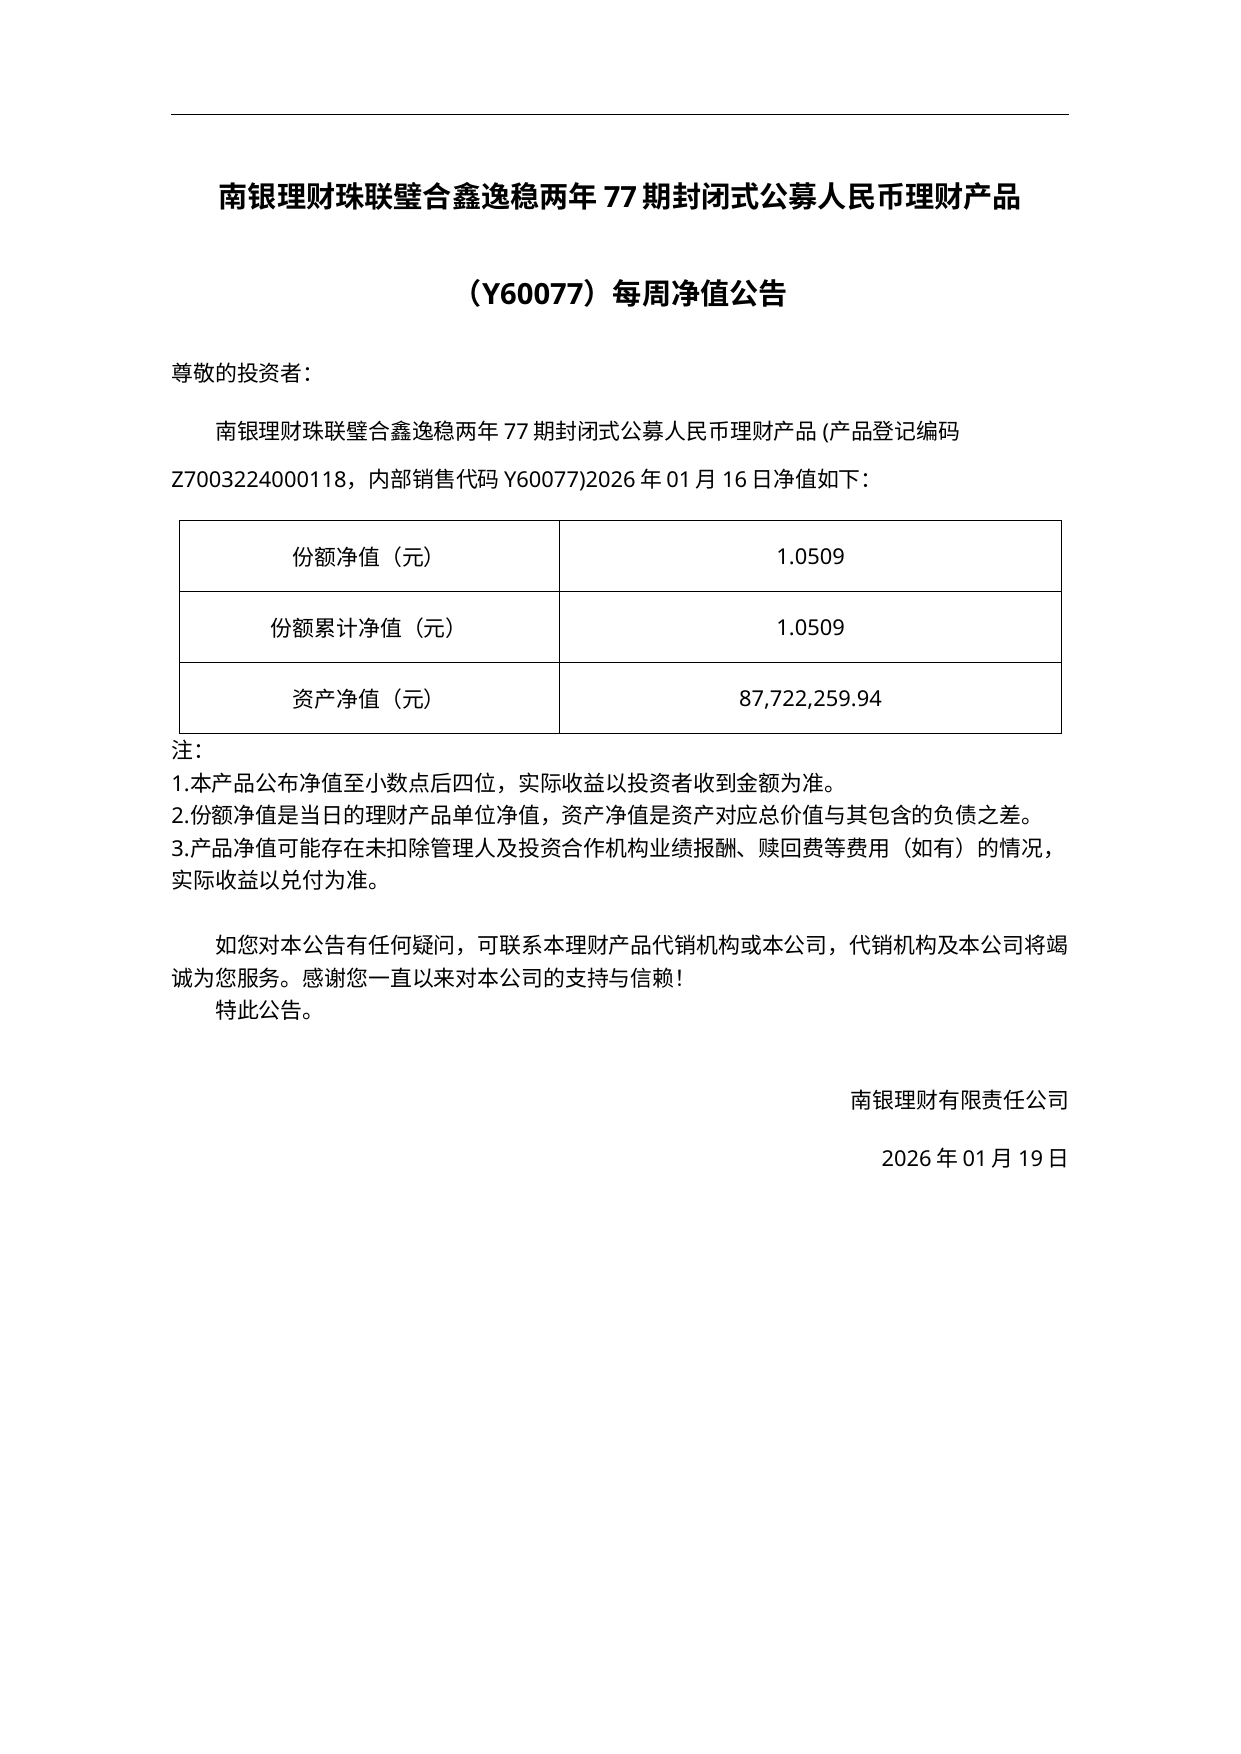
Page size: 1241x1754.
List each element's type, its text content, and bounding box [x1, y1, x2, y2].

table_header 份额净值（元） [180, 521, 559, 591]
table_cell 1.0509 [560, 592, 1061, 662]
text 尊敬的投资者： [171, 355, 1069, 388]
table_cell 资产净值（元） [180, 663, 559, 733]
text 注： [171, 733, 1069, 765]
text 2.份额净值是当日的理财产品单位净值，资产净值是资产对应总价值与其包含的负债之差。 [171, 798, 1069, 830]
table_cell 份额累计净值（元） [180, 592, 559, 662]
text 如您对本公告有任何疑问，可联系本理财产品代销机构或本公司，代销机构及本公司将竭诚为您服务。感谢您一直以来对本公司的支持与信赖！ [171, 928, 1069, 993]
text 3.产品净值可能存在未扣除管理人及投资合作机构业绩报酬、赎回费等费用（如有）的情况，实际收益以兑付为准。 [171, 830, 1069, 895]
table_header 1.0509 [560, 521, 1061, 591]
text 2026年01月19日 [171, 1140, 1069, 1173]
text 南银理财有限责任公司 [171, 1082, 1069, 1115]
text 南银理财珠联璧合鑫逸稳两年77期封闭式公募人民币理财产品 (产品登记编码Z7003224000118，内部销售代码Y60077)2026年01月16日净值如下： [171, 413, 1069, 494]
text 特此公告。 [171, 993, 1069, 1025]
table_cell 87,722,259.94 [560, 663, 1061, 733]
text 南银理财珠联璧合鑫逸稳两年77期封闭式公募人民币理财产品（Y60077）每周净值公告 [171, 162, 1069, 324]
text 1.本产品公布净值至小数点后四位，实际收益以投资者收到金额为准。 [171, 765, 1069, 798]
